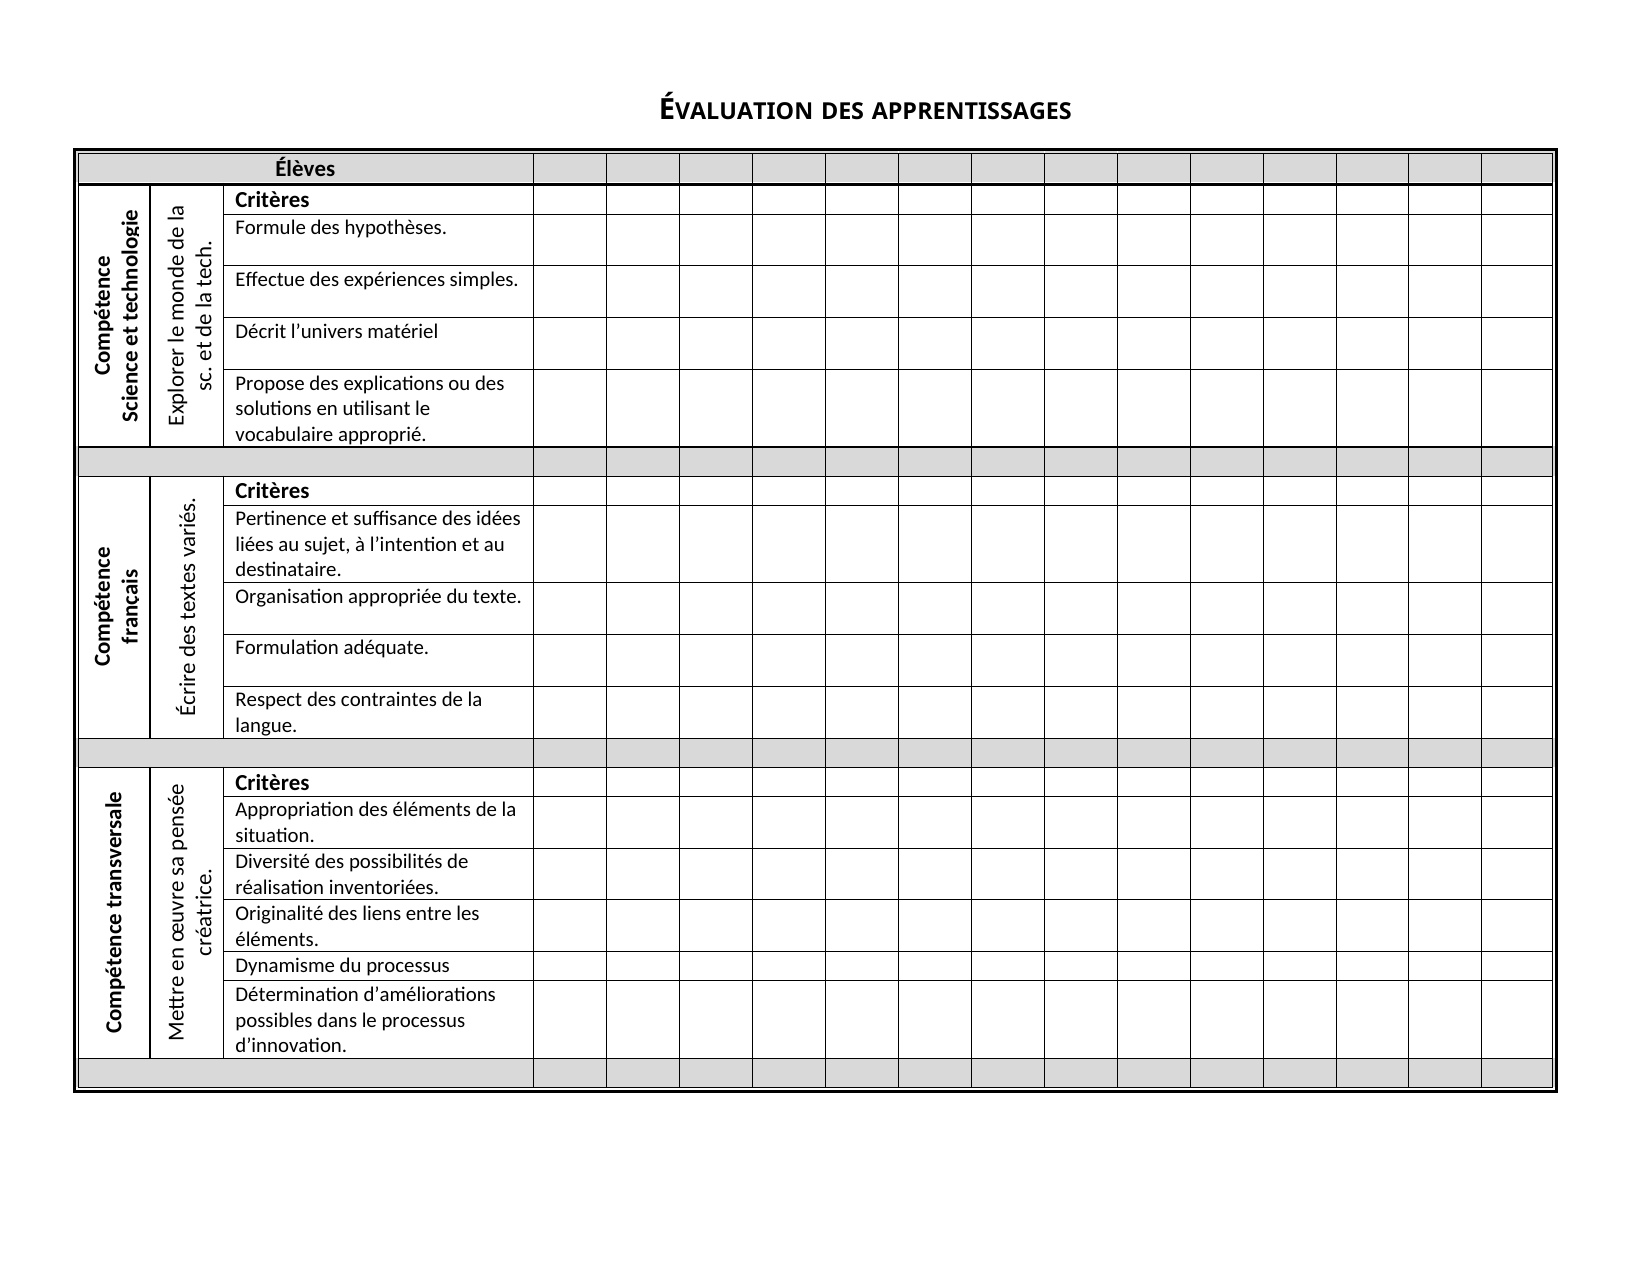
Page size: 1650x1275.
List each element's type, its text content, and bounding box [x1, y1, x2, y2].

table_cell [972, 952, 1044, 980]
table_cell [680, 318, 752, 369]
table_cell Critères [224, 186, 533, 213]
table_cell [79, 739, 533, 767]
table_cell [534, 583, 606, 634]
table_cell [680, 797, 752, 847]
table_cell [826, 448, 898, 476]
table_cell [1045, 448, 1117, 476]
table_cell [826, 370, 898, 446]
table_cell [607, 1059, 679, 1087]
table_cell [680, 635, 752, 686]
table_header [1482, 154, 1552, 182]
table_cell [972, 797, 1044, 847]
table_cell [1337, 849, 1408, 899]
table_cell [534, 900, 606, 951]
table_cell [1482, 797, 1552, 847]
table_cell [826, 797, 898, 847]
table_cell [1482, 370, 1552, 446]
table_cell [607, 370, 679, 446]
table_cell [1191, 797, 1263, 847]
table_cell [1482, 583, 1552, 634]
table_cell [753, 186, 825, 213]
table_cell [1264, 635, 1336, 686]
table_cell [1482, 635, 1552, 686]
table_cell [1409, 266, 1481, 317]
table_cell [753, 583, 825, 634]
table_cell [826, 266, 898, 317]
table_cell [1045, 739, 1117, 767]
table_cell [1118, 370, 1190, 446]
table_cell [899, 318, 971, 369]
table_cell [899, 900, 971, 951]
table_cell [753, 318, 825, 369]
table_cell [1118, 583, 1190, 634]
table_cell [1118, 768, 1190, 796]
table_cell [1191, 266, 1263, 317]
table_cell [1118, 186, 1190, 213]
table_cell [607, 506, 679, 582]
table_cell [680, 981, 752, 1058]
table_cell Organisation appropriée du texte. [224, 583, 533, 634]
table_cell [607, 215, 679, 265]
table_cell [753, 739, 825, 767]
table_cell [1264, 215, 1336, 265]
table_cell [972, 739, 1044, 767]
table_cell [826, 318, 898, 369]
table_cell [1482, 477, 1552, 504]
table_cell [1191, 768, 1263, 796]
table_cell [1264, 266, 1336, 317]
table_cell [753, 900, 825, 951]
table_cell [79, 1059, 533, 1087]
table_cell [899, 186, 971, 213]
table_cell [972, 1059, 1044, 1087]
table_cell [826, 215, 898, 265]
table_cell [534, 768, 606, 796]
table_cell [753, 849, 825, 899]
table_cell [972, 186, 1044, 213]
table_cell [1118, 797, 1190, 847]
table_cell [826, 506, 898, 582]
table_cell [1045, 477, 1117, 504]
table_cell [534, 981, 606, 1058]
table_cell [607, 635, 679, 686]
table_cell [1482, 981, 1552, 1058]
table_cell [1045, 1059, 1117, 1087]
table_cell [680, 849, 752, 899]
table_cell [1409, 635, 1481, 686]
table_cell [1191, 477, 1263, 504]
table_cell [1264, 186, 1336, 213]
table_cell [1409, 687, 1481, 737]
table_cell [534, 477, 606, 504]
table_cell [534, 215, 606, 265]
table_cell [534, 448, 606, 476]
table_cell [899, 849, 971, 899]
table_cell Critères [224, 768, 533, 796]
table_cell [680, 900, 752, 951]
table_cell [607, 583, 679, 634]
table_cell [1264, 952, 1336, 980]
table_cell [972, 506, 1044, 582]
table_cell [1118, 849, 1190, 899]
table_cell [1482, 849, 1552, 899]
table_cell [1482, 739, 1552, 767]
table_cell [1337, 768, 1408, 796]
table_cell [1409, 739, 1481, 767]
table_cell [1264, 583, 1336, 634]
table_cell [607, 849, 679, 899]
table_cell [1264, 318, 1336, 369]
table_cell [1264, 506, 1336, 582]
table_cell [972, 849, 1044, 899]
table_cell [1337, 687, 1408, 737]
table_header [1337, 154, 1408, 182]
table_cell [680, 506, 752, 582]
table_cell [1337, 266, 1408, 317]
table_cell [1118, 318, 1190, 369]
table_header [826, 154, 898, 182]
table_cell [1409, 318, 1481, 369]
table_cell [680, 448, 752, 476]
table_cell Appropriation des éléments de la situation. [224, 797, 533, 847]
table_cell [899, 635, 971, 686]
table_cell [1264, 448, 1336, 476]
table_cell Compétence Science et technologie [79, 186, 149, 446]
table_cell [1264, 477, 1336, 504]
table_cell [1264, 981, 1336, 1058]
table_cell [899, 506, 971, 582]
table_cell [1409, 370, 1481, 446]
table_cell [1409, 477, 1481, 504]
table_header [972, 154, 1044, 182]
table_cell [1482, 448, 1552, 476]
table_cell [972, 448, 1044, 476]
table_header [607, 154, 679, 182]
table_cell [1264, 687, 1336, 737]
table_cell Originalité des liens entre les éléments. [224, 900, 533, 951]
table_cell [534, 952, 606, 980]
table_cell [753, 981, 825, 1058]
table_cell [1409, 448, 1481, 476]
table_cell Diversité des possibilités de réalisation inventoriées. [224, 849, 533, 899]
table_cell [753, 506, 825, 582]
table_cell [1337, 797, 1408, 847]
table_cell [534, 739, 606, 767]
table_cell [1045, 318, 1117, 369]
table_cell [1191, 952, 1263, 980]
table_cell [1045, 370, 1117, 446]
table_cell [972, 900, 1044, 951]
table_cell [607, 952, 679, 980]
table_cell [899, 981, 971, 1058]
table_header Élèves [79, 154, 533, 182]
table_cell [1118, 506, 1190, 582]
table_cell Respect des contraintes de la langue. [224, 687, 533, 737]
table_cell [1191, 900, 1263, 951]
table_cell [534, 266, 606, 317]
table_cell [1118, 635, 1190, 686]
table_cell [1264, 739, 1336, 767]
table_cell [1409, 952, 1481, 980]
table_cell [1191, 318, 1263, 369]
table_cell Compétence transversale [79, 768, 149, 1058]
table_cell [753, 477, 825, 504]
table_cell [899, 687, 971, 737]
table_cell [1118, 477, 1190, 504]
table_cell [607, 318, 679, 369]
table_cell [972, 981, 1044, 1058]
table_cell [1409, 506, 1481, 582]
table_cell [753, 687, 825, 737]
table_cell Détermination d’améliorations possibles dans le processus d’innovation. [224, 981, 533, 1058]
table_header [899, 154, 971, 182]
table_cell [972, 635, 1044, 686]
table_cell [899, 448, 971, 476]
table_cell [1118, 687, 1190, 737]
table_cell [1482, 318, 1552, 369]
table_cell [1337, 1059, 1408, 1087]
table_header [534, 154, 606, 182]
table_cell Décrit l’univers matériel [224, 318, 533, 369]
table_cell [1409, 583, 1481, 634]
table_cell Effectue des expériences simples. [224, 266, 533, 317]
table_cell [680, 1059, 752, 1087]
table_cell [1118, 215, 1190, 265]
table_cell [1191, 1059, 1263, 1087]
table_cell [826, 768, 898, 796]
table_cell [1118, 1059, 1190, 1087]
table_cell [753, 1059, 825, 1087]
text Évaluation des apprentissages [150, 89, 1580, 128]
table_cell [1482, 768, 1552, 796]
table_cell [1191, 215, 1263, 265]
table_cell [1409, 1059, 1481, 1087]
table_cell Propose des explications ou des solutions en utilisant le vocabulaire approprié. [224, 370, 533, 446]
table_header [753, 154, 825, 182]
table_cell [79, 448, 533, 476]
table_cell [1045, 768, 1117, 796]
table_cell [1191, 635, 1263, 686]
table_cell Formule des hypothèses. [224, 215, 533, 265]
table_cell Dynamisme du processus [224, 952, 533, 980]
table_cell [1482, 1059, 1552, 1087]
table_cell [826, 635, 898, 686]
table_cell [1337, 215, 1408, 265]
table_cell [1337, 981, 1408, 1058]
table_cell [1118, 900, 1190, 951]
table_cell [1264, 849, 1336, 899]
table_cell [972, 318, 1044, 369]
table_cell [1118, 952, 1190, 980]
table_cell [1409, 981, 1481, 1058]
table_cell [753, 215, 825, 265]
table_cell [534, 635, 606, 686]
table_header [1409, 154, 1481, 182]
table_cell [1264, 797, 1336, 847]
table_cell [1191, 739, 1263, 767]
table_cell [680, 370, 752, 446]
table_cell [1482, 900, 1552, 951]
table_cell [1264, 900, 1336, 951]
table_cell Formulation adéquate. [224, 635, 533, 686]
table_cell [534, 186, 606, 213]
table_cell [1118, 981, 1190, 1058]
table_cell [607, 477, 679, 504]
table_cell [1191, 583, 1263, 634]
table_cell [826, 849, 898, 899]
table_cell [607, 900, 679, 951]
table_cell [899, 1059, 971, 1087]
table_cell [972, 687, 1044, 737]
table_cell [826, 687, 898, 737]
table_cell [1337, 635, 1408, 686]
table_cell [534, 1059, 606, 1087]
table_cell [1337, 477, 1408, 504]
table_cell [899, 215, 971, 265]
table_cell [826, 981, 898, 1058]
table_cell [899, 477, 971, 504]
table_cell [534, 687, 606, 737]
table_cell [753, 797, 825, 847]
table_cell [680, 266, 752, 317]
table_cell [972, 266, 1044, 317]
table_cell [1482, 952, 1552, 980]
table_cell [1482, 266, 1552, 317]
table_cell [680, 477, 752, 504]
table_cell [753, 266, 825, 317]
table_cell [1191, 687, 1263, 737]
table_cell [1045, 797, 1117, 847]
table_cell [1409, 186, 1481, 213]
table_cell [1337, 739, 1408, 767]
table_cell [972, 370, 1044, 446]
table_cell [680, 583, 752, 634]
table_cell [899, 739, 971, 767]
table_cell [1264, 370, 1336, 446]
table_cell [1337, 318, 1408, 369]
table_cell [1409, 849, 1481, 899]
table_header [1118, 154, 1190, 182]
table_cell [680, 186, 752, 213]
table_cell [607, 186, 679, 213]
table_cell [1191, 981, 1263, 1058]
table_cell [680, 739, 752, 767]
table_cell [1118, 266, 1190, 317]
table_cell [1045, 506, 1117, 582]
table_cell [826, 186, 898, 213]
table_cell [899, 370, 971, 446]
table_cell [1191, 370, 1263, 446]
table_cell [534, 318, 606, 369]
table_header [1045, 154, 1117, 182]
table_cell [1045, 687, 1117, 737]
table_cell [1191, 448, 1263, 476]
table_cell [1191, 849, 1263, 899]
table_cell [826, 952, 898, 980]
table_cell [826, 739, 898, 767]
table_cell [1045, 900, 1117, 951]
table_cell [753, 952, 825, 980]
table_cell [534, 506, 606, 582]
table_cell [1191, 186, 1263, 213]
table_cell [607, 448, 679, 476]
table_cell [607, 739, 679, 767]
table_cell [1337, 952, 1408, 980]
table_cell [1337, 506, 1408, 582]
table_cell [680, 768, 752, 796]
table_cell [607, 981, 679, 1058]
table_cell [1191, 506, 1263, 582]
table_cell [1337, 448, 1408, 476]
table_cell [1337, 900, 1408, 951]
table_cell Explorer le monde de la sc. et de la tech. [151, 186, 223, 446]
table_cell [899, 768, 971, 796]
table_cell [680, 215, 752, 265]
table_cell [753, 635, 825, 686]
table_cell Critères [224, 477, 533, 504]
table_cell [534, 370, 606, 446]
table_cell [1045, 186, 1117, 213]
table_cell [1337, 370, 1408, 446]
table_cell [534, 849, 606, 899]
table_cell [1337, 186, 1408, 213]
table_cell [1482, 186, 1552, 213]
table_cell [972, 477, 1044, 504]
table_cell [1045, 215, 1117, 265]
table_cell [1337, 583, 1408, 634]
table_cell [1264, 1059, 1336, 1087]
table_cell [1045, 981, 1117, 1058]
table_cell [826, 583, 898, 634]
table_cell [826, 1059, 898, 1087]
table_cell [607, 266, 679, 317]
table_cell [1409, 900, 1481, 951]
table_cell [607, 797, 679, 847]
table_cell [1409, 768, 1481, 796]
table_cell [899, 266, 971, 317]
table_cell [972, 583, 1044, 634]
table_cell [899, 952, 971, 980]
table_cell [826, 900, 898, 951]
table_cell [1264, 768, 1336, 796]
table_cell [1045, 849, 1117, 899]
table_cell [1482, 506, 1552, 582]
table_cell [1409, 797, 1481, 847]
table_cell [1482, 215, 1552, 265]
table_cell [1118, 448, 1190, 476]
table_cell [899, 583, 971, 634]
table_cell Compétence français [79, 477, 149, 737]
table_cell [972, 768, 1044, 796]
table_cell [1118, 739, 1190, 767]
table_cell [1045, 266, 1117, 317]
table_cell [753, 370, 825, 446]
table_header [680, 154, 752, 182]
table_cell Mettre en œuvre sa pensée créatrice. [151, 768, 223, 1058]
table_cell Écrire des textes variés. [151, 477, 223, 737]
table_cell Pertinence et suffisance des idées liées au sujet, à l’intention et au destinataire. [224, 506, 533, 582]
table_cell [607, 768, 679, 796]
table_cell [680, 687, 752, 737]
table_cell [1409, 215, 1481, 265]
table_cell [1045, 583, 1117, 634]
table_cell [607, 687, 679, 737]
table_cell [826, 477, 898, 504]
table_cell [1045, 635, 1117, 686]
table_header [1191, 154, 1263, 182]
table_cell [753, 448, 825, 476]
table_cell [972, 215, 1044, 265]
table_cell [1482, 687, 1552, 737]
table_cell [753, 768, 825, 796]
table_cell [680, 952, 752, 980]
table_cell [534, 797, 606, 847]
table_cell [899, 797, 971, 847]
table_header [1264, 154, 1336, 182]
table_cell [1045, 952, 1117, 980]
